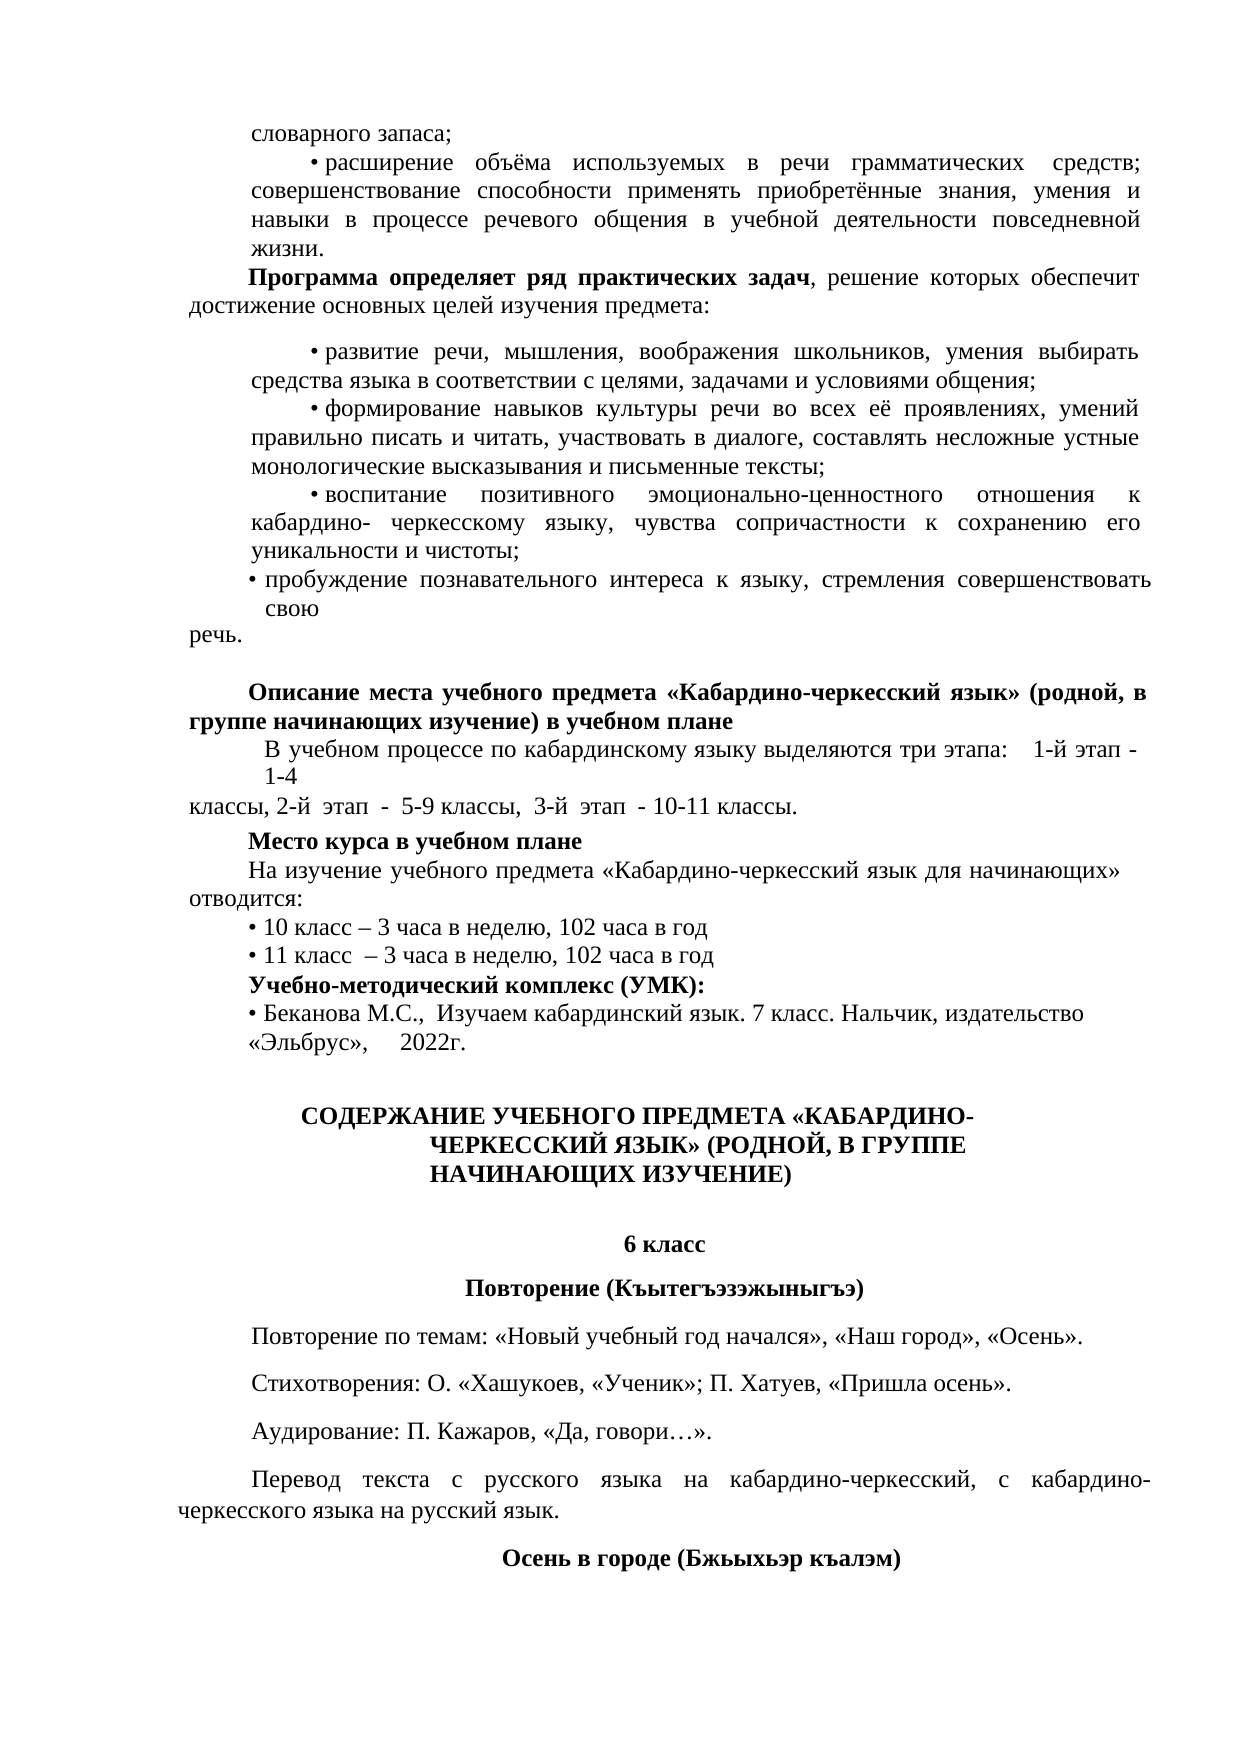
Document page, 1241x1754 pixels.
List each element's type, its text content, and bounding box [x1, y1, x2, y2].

text Перевод текста с русского языка на кабардино-черкесский, с кабардино-черкесского языка на русский язык. [177, 1464, 1152, 1524]
subtitle Описание места учебного предмета «Кабардино-черкесский язык» (родной, в группе начинающих изучение) в учебном плане [189, 677, 1152, 735]
text классы, 2-й этап - 5-9 классы, 3-й этап - 10-11 классы. [189, 791, 1152, 819]
list Беканова М.С., Изучаем кабардинский язык. 7 класс. Нальчик, издательство [248, 998, 1152, 1027]
text «Эльбрус», 2022г. [248, 1027, 1152, 1056]
text В учебном процессе по кабардинскому языку выделяются три этапа: 1-й этап - 1-4 [264, 735, 1152, 790]
subtitle Место курса в учебном плане [248, 827, 1152, 856]
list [251, 118, 1140, 147]
text Стихотворения: О. «Хашукоев, «Ученик»; П. Хатуев, «Пришла осень». [177, 1368, 1152, 1397]
text Аудирование: П. Кажаров, «Да, говори…». [177, 1416, 1152, 1445]
text На изучение учебного предмета «Кабардино-черкесский язык для начинающих» отводится: [189, 856, 1152, 912]
text Повторение (Къытегъэзэжыныгъэ) [177, 1273, 1152, 1302]
text Осень в городе (Бжьыхьэр къалэм) [177, 1543, 1152, 1571]
subtitle СОДЕРЖАНИЕ УЧЕБНОГО ПРЕДМЕТА «КАБАРДИНО-ЧЕРКЕССКИЙ ЯЗЫК» (РОДНОЙ, В ГРУППЕ НАЧИНАЮЩИХ ИЗУЧЕНИЕ) [301, 1101, 1087, 1187]
list развитие речи, мышления, воображения школьников, умения выбирать средства языка в соответствии с целями, задачами и условиями общения; [251, 336, 1139, 393]
list 11 класс – 3 часа в неделю, 102 часа в год [248, 941, 1152, 970]
list расширение объёма используемых в речи грамматических средств; совершенствование способности применять приобретённые знания, умения и навыки в процессе речевого общения в учебной деятельности повседневной жизни. [251, 147, 1141, 262]
list формирование навыков культуры речи во всех её проявлениях, умений правильно писать и читать, участвовать в диалоге, составлять несложные устные монологические высказывания и письменные тексты; [251, 393, 1139, 480]
text Повторение по темам: «Новый учебный год начался», «Наш город», «Осень». [177, 1321, 1152, 1349]
text 6 класс [177, 1229, 1152, 1258]
list пробуждение познавательного интереса к языку, стремления совершенствовать свою [248, 564, 1152, 622]
list 10 класс – 3 часа в неделю, 102 часа в год [248, 912, 1152, 941]
list воспитание позитивного эмоционально-ценностного отношения к кабардино- черкесскому языку, чувства сопричастности к сохранению его уникальности и чистоты; [251, 480, 1140, 564]
subtitle Учебно-методический комплекс (УМК): [248, 970, 1152, 998]
text Программа определяет ряд практических задач, решение которых обеспечит достижение основных целей изучения предмета: [189, 262, 1139, 319]
text речь. [189, 622, 1152, 648]
